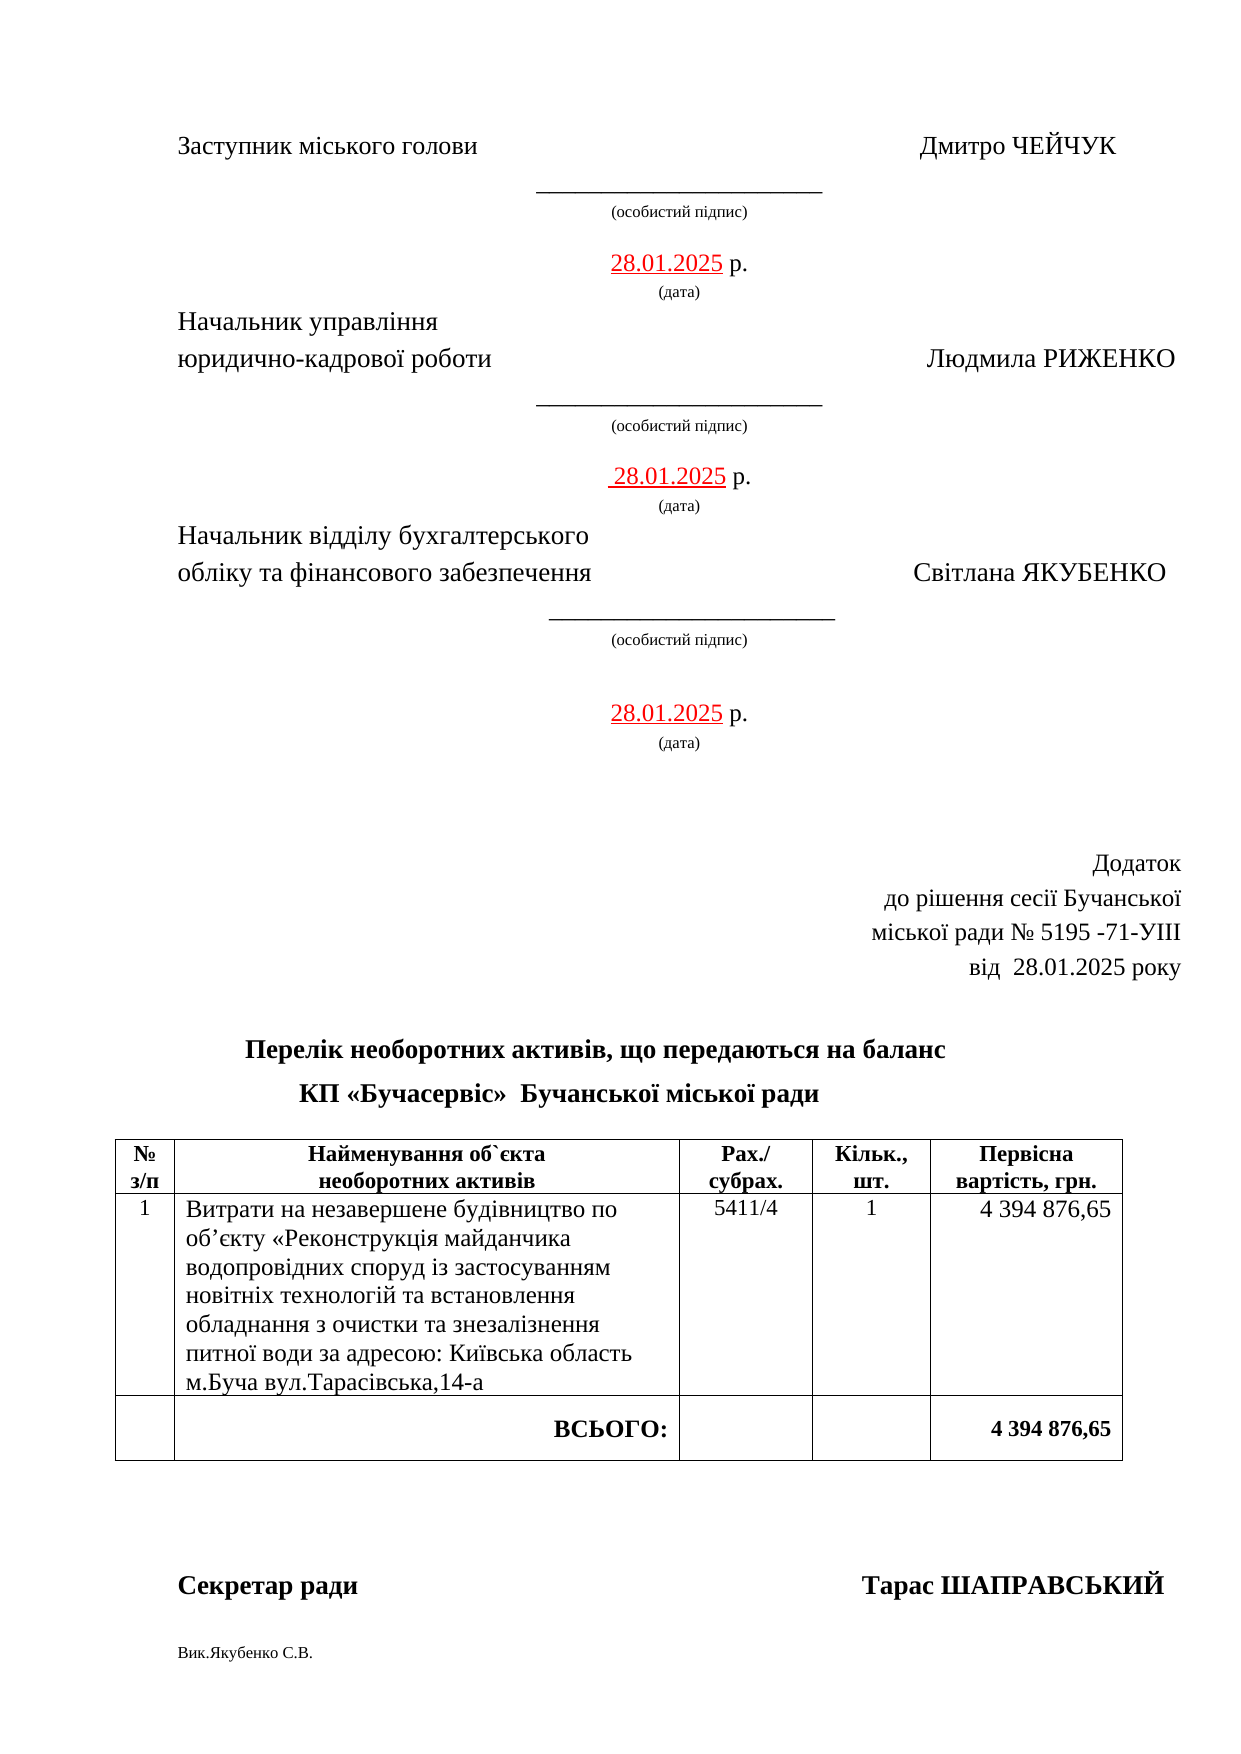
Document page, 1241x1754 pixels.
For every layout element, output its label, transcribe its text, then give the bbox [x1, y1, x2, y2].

text (дата) [177, 732, 1181, 752]
text Заступник міського голови Дмитро ЧЕЙЧУК [177, 130, 1181, 160]
table_cell 1 [116, 1194, 174, 1395]
text КП «Бучасервіс» Бучанської міської ради [177, 1077, 1181, 1108]
table_cell [680, 1396, 812, 1460]
text ______________________ [177, 166, 1181, 196]
text до рішення сесії Бучанської [177, 883, 1181, 912]
text 28.01.2025 р. [177, 248, 1181, 276]
table_header Кільк., шт. [813, 1140, 930, 1193]
table_cell [116, 1396, 174, 1460]
table_cell ВСЬОГО: [175, 1396, 679, 1460]
table_cell 5411/4 [680, 1194, 812, 1395]
text (особистий підпис) [177, 416, 1181, 435]
table_cell 4 394 876,65 [931, 1194, 1122, 1395]
text (дата) [177, 496, 1181, 515]
table_header Рах./ субрах. [680, 1140, 812, 1193]
text від 28.01.2025 року [177, 952, 1181, 981]
text (особистий підпис) [177, 202, 1181, 221]
text юридично-кадрової роботи Людмила РИЖЕНКО [177, 342, 1181, 373]
table_header Первісна вартість, грн. [931, 1140, 1122, 1193]
text Начальник управління [177, 305, 1181, 336]
text Додаток [177, 848, 1181, 877]
text Вик.Якубенко С.В. [177, 1643, 1181, 1662]
text 28.01.2025 р. [177, 461, 1181, 490]
table_cell 1 [813, 1194, 930, 1395]
text обліку та фінансового забезпечення Світлана ЯКУБЕНКО [177, 556, 1181, 587]
text Секретар ради Тарас ШАПРАВСЬКИЙ [177, 1569, 1181, 1600]
text міської ради № 5195 -71-УІІІ [177, 917, 1181, 946]
table_header № з/п [116, 1140, 174, 1193]
table_header Найменування об`єкта необоротних активів [175, 1140, 679, 1193]
text Начальник відділу бухгалтерського [177, 519, 1181, 550]
text 28.01.2025 р. [177, 698, 1181, 727]
text (дата) [177, 282, 1181, 301]
text Перелік необоротних активів, що передаються на баланс [177, 1033, 1181, 1064]
text ______________________ [177, 593, 1181, 623]
table_cell 4 394 876,65 [931, 1396, 1122, 1460]
table_cell Витрати на незавершене будівництво по об’єкту «Реконструкція майданчика водопровідних споруд із застосуванням новітніх технологій та встановлення обладнання з очистки та знезалізнення питної води за адресою: Київська область м.Буча вул.Тарасівська,14-а [175, 1194, 679, 1395]
text ______________________ [177, 379, 1181, 409]
text (особистий підпис) [177, 629, 1181, 648]
table_cell [813, 1396, 930, 1460]
